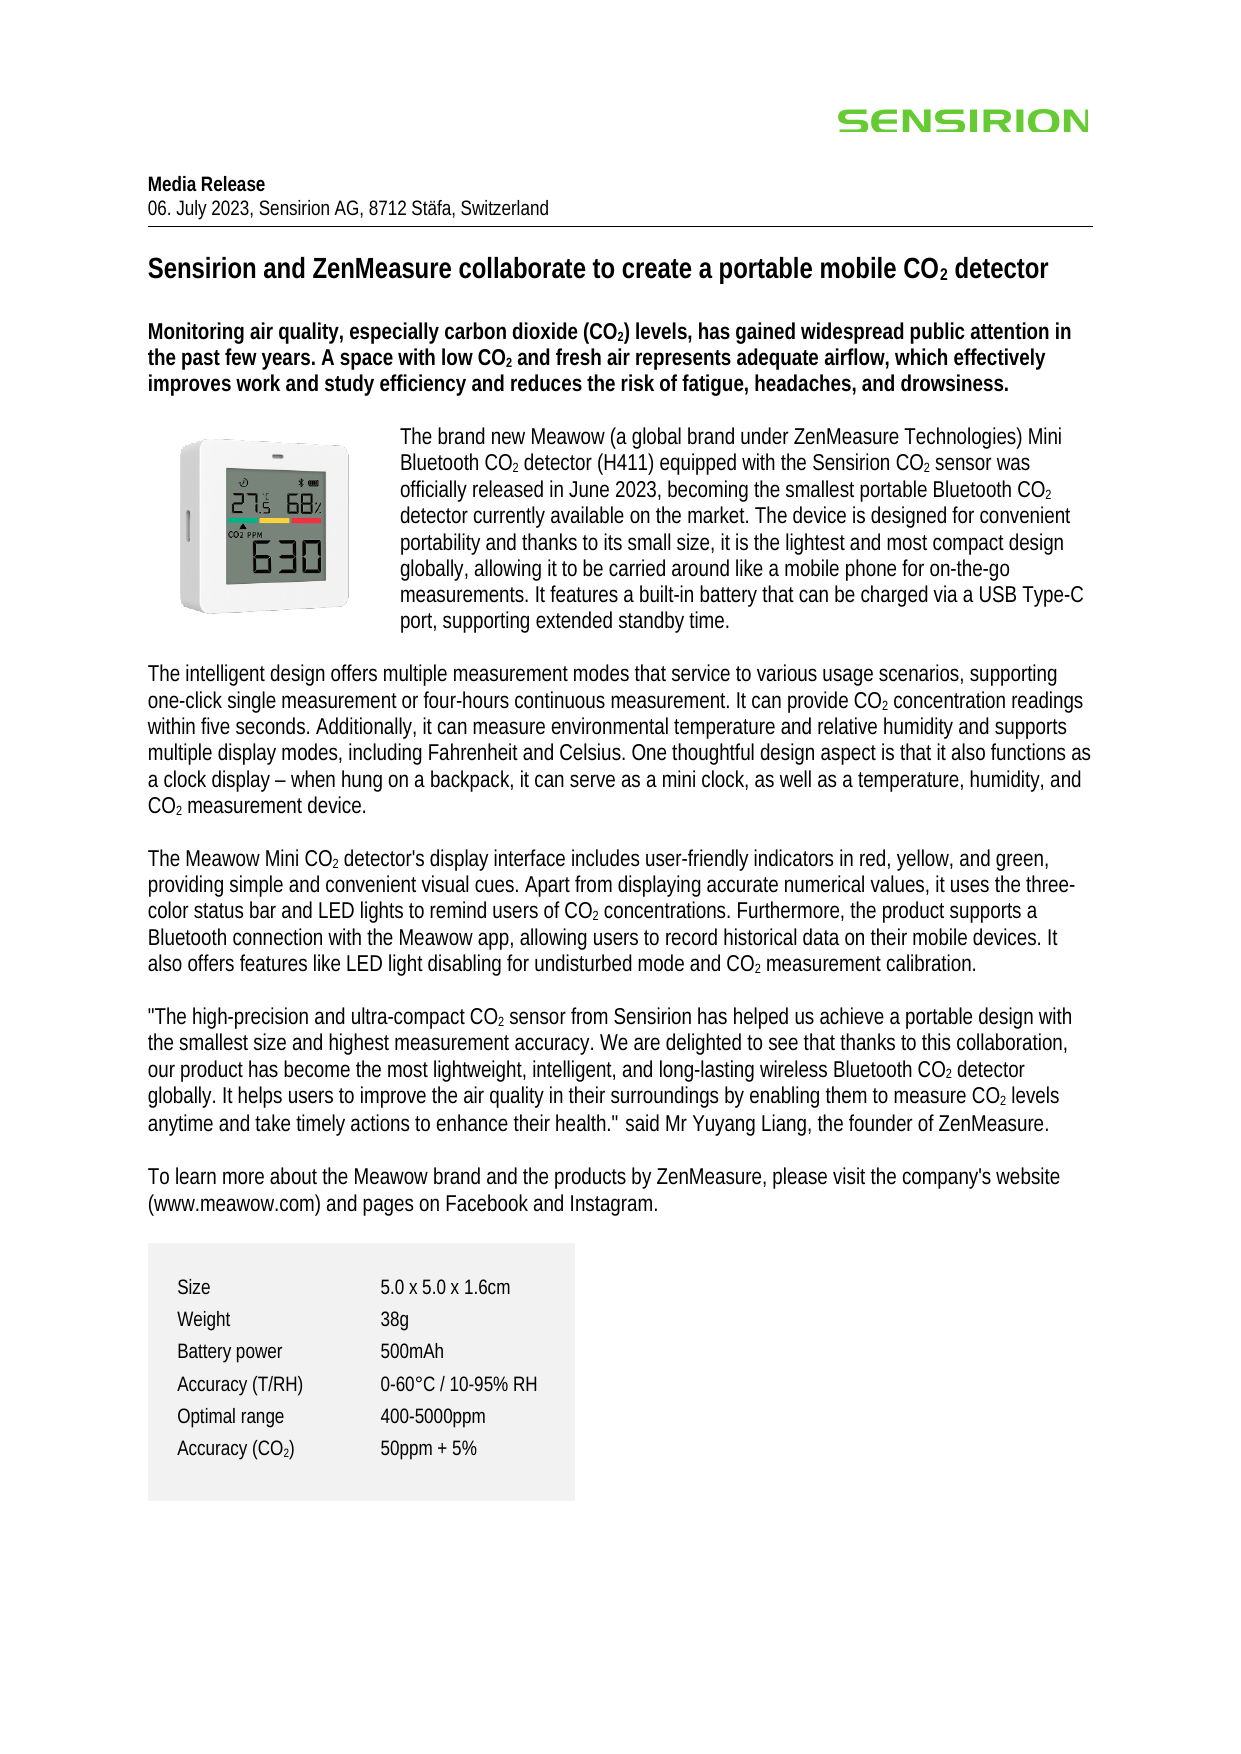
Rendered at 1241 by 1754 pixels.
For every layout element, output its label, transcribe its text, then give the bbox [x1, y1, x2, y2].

text Media Release [148, 172, 1093, 196]
text "The high-precision and ultra-compact CO2 sensor from Sensirion has helped us achieve a portable design with the smallest size and highest measurement accuracy. We are delighted to see that thanks to this collaboration, our product has become the most lightweight, intelligent, and long-lasting wireless Bluetooth CO2 detector globally. It helps users to improve the air quality in their surroundings by enabling them to measure CO2 levels anytime and take timely actions to enhance their health." said Mr Yuyang Liang, the founder of ZenMeasure. [148, 1003, 1093, 1137]
table_header 5.0 x 5.0 x 1.6cm [369, 1243, 575, 1307]
table_cell Accuracy (T/RH) [148, 1372, 369, 1404]
table_cell 38g [369, 1307, 575, 1339]
table_cell Weight [148, 1307, 369, 1339]
table_cell Battery power [148, 1339, 369, 1372]
table_cell Accuracy (CO2) [148, 1436, 369, 1501]
table_cell 500mAh [369, 1339, 575, 1372]
text Monitoring air quality, especially carbon dioxide (CO2) levels, has gained widespread public attention in the past few years. A space with low CO2 and fresh air represents adequate airflow, which effectively improves work and study efficiency and reduces the risk of fatigue, headaches, and drowsiness. [148, 318, 1093, 397]
table_cell Optimal range [148, 1404, 369, 1436]
table_cell 50ppm + 5% [369, 1436, 575, 1501]
text 06. July 2023, Sensirion AG, 8712 Stäfa, Switzerland [148, 196, 1093, 226]
table_cell 400-5000ppm [369, 1404, 575, 1436]
text The Meawow Mini CO2 detector's display interface includes user-friendly indicators in red, yellow, and green, providing simple and convenient visual cues. Apart from displaying accurate numerical values, it uses the three-color status bar and LED lights to remind users of CO2 concentrations. Furthermore, the product supports a Bluetooth connection with the Meawow app, allowing users to record historical data on their mobile devices. It also offers features like LED light disabling for undisturbed mode and CO2 measurement calibration. [148, 845, 1093, 976]
text The brand new Meawow (a global brand under ZenMeasure Technologies) Mini Bluetooth CO2 detector (H411) equipped with the Sensirion CO2 sensor was officially released in June 2023, becoming the smallest portable Bluetooth CO2 detector currently available on the market. The device is designed for convenient portability and thanks to its small size, it is the lightest and most compact design globally, allowing it to be carried around like a mobile phone for on-the-go measurements. It features a built-in battery that can be charged via a USB Type-C port, supporting extended standby time. [381, 423, 1093, 634]
table_header Size [148, 1243, 369, 1307]
table_cell 0-60°C / 10-95% RH [369, 1372, 575, 1404]
picture [838, 109, 1089, 132]
picture [147, 409, 381, 643]
text To learn more about the Meawow brand and the products by ZenMeasure, please visit the company's website (www.meawow.com) and pages on Facebook and Instagram. [148, 1163, 1093, 1216]
text The intelligent design offers multiple measurement modes that service to various usage scenarios, supporting one-click single measurement or four-hours continuous measurement. It can provide CO2 concentration readings within five seconds. Additionally, it can measure environmental temperature and relative humidity and supports multiple display modes, including Fahrenheit and Celsius. One thoughtful design aspect is that it also functions as a clock display – when hung on a backpack, it can serve as a mini clock, as well as a temperature, humidity, and CO2 measurement device. [148, 660, 1093, 818]
text Sensirion and ZenMeasure collaborate to create a portable mobile CO2 detector [148, 251, 1093, 284]
